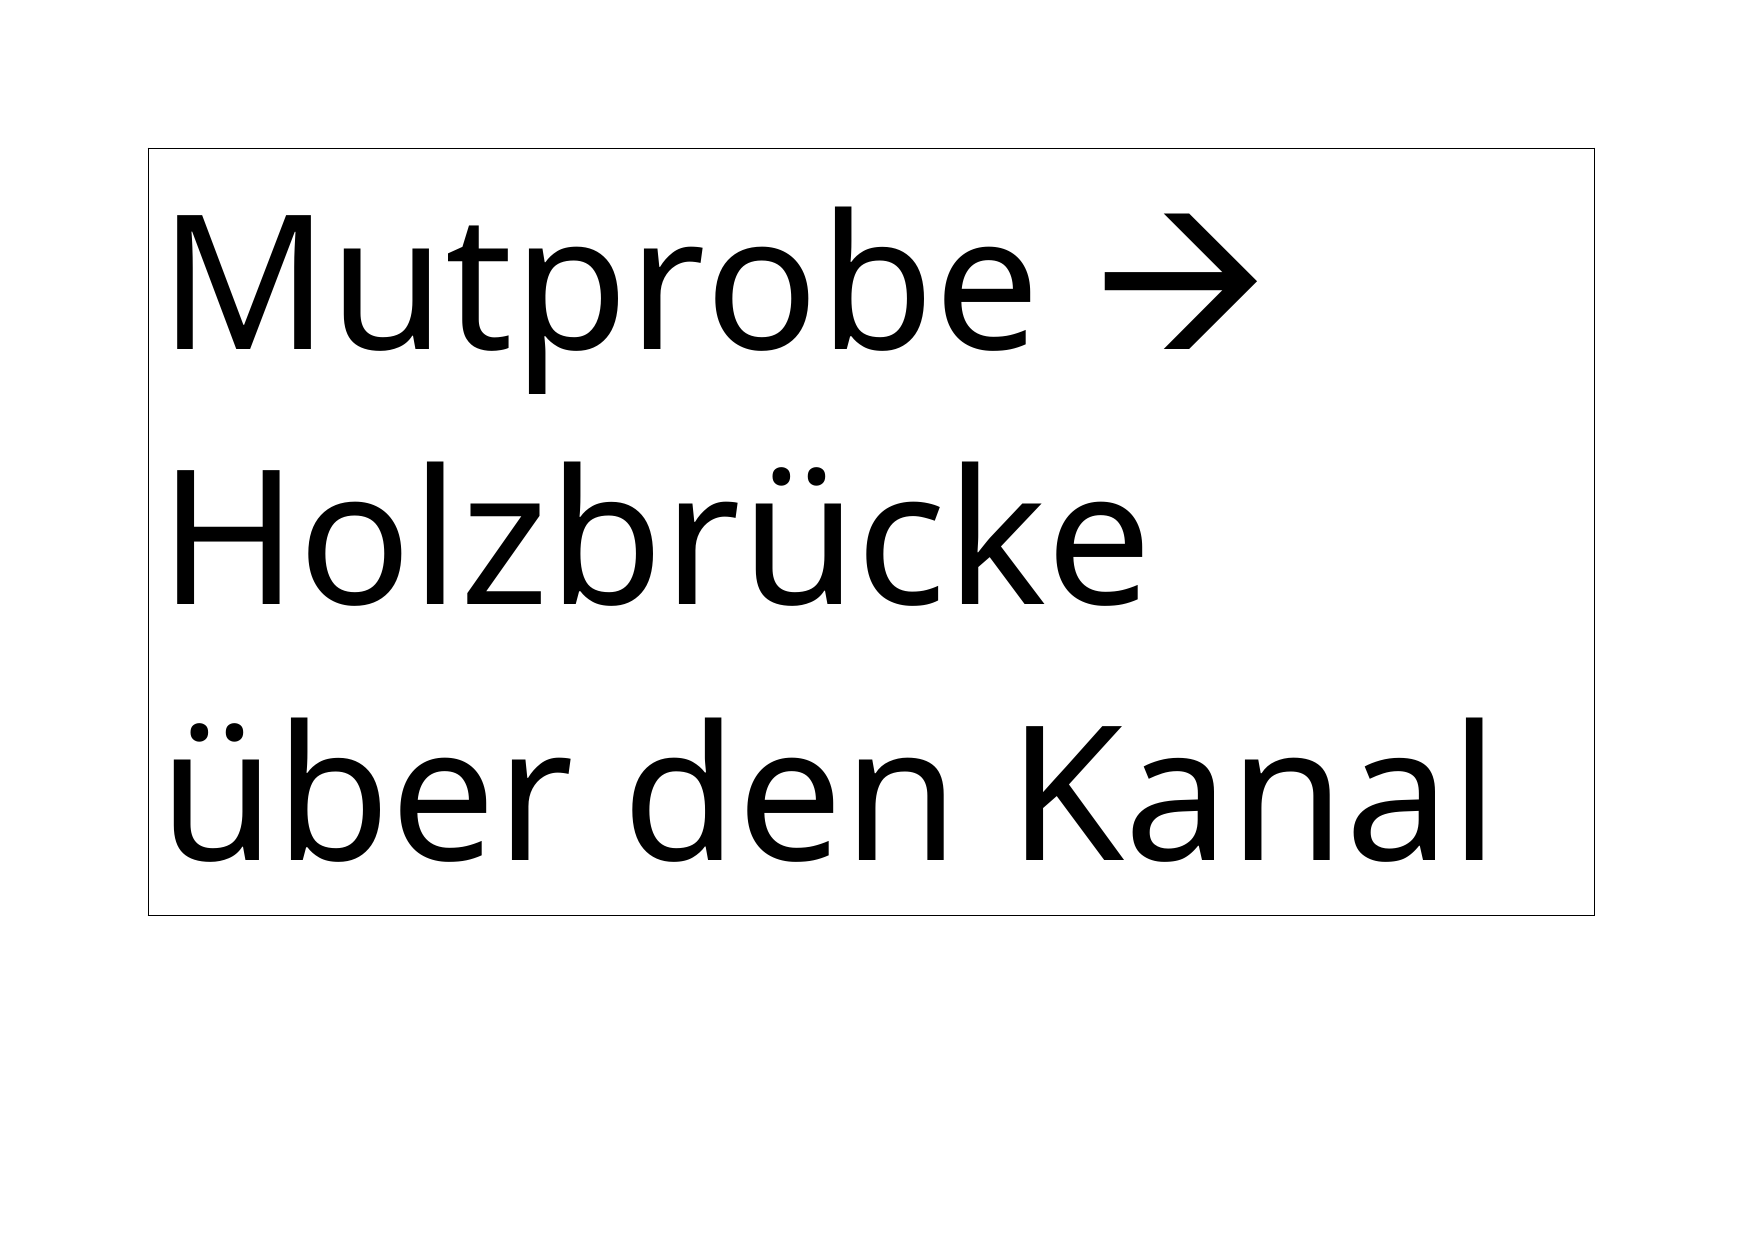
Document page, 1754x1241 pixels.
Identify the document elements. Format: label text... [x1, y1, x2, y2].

table_header Mutprobe Holzbrücke über den Kanal [149, 149, 1594, 915]
